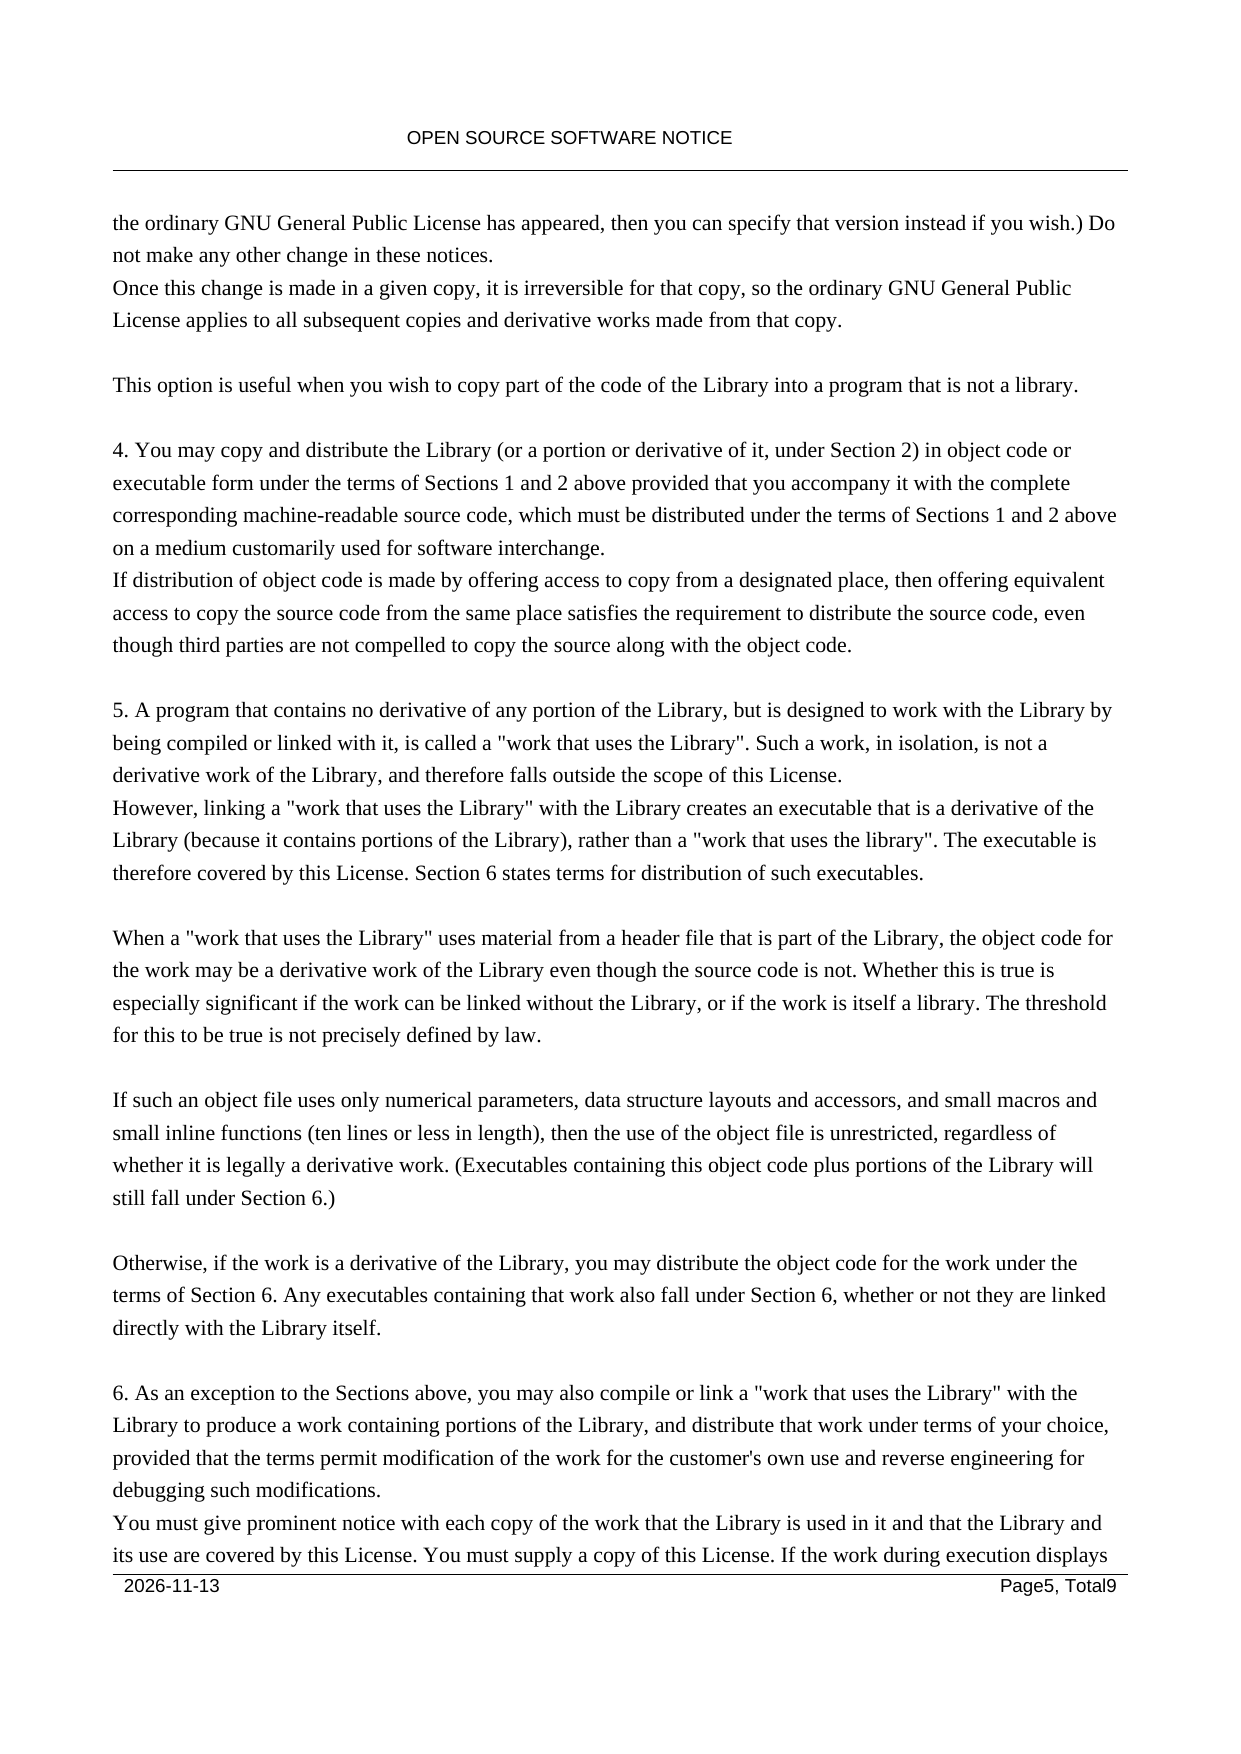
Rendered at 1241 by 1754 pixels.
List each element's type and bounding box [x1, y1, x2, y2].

text [112, 206, 1128, 1571]
